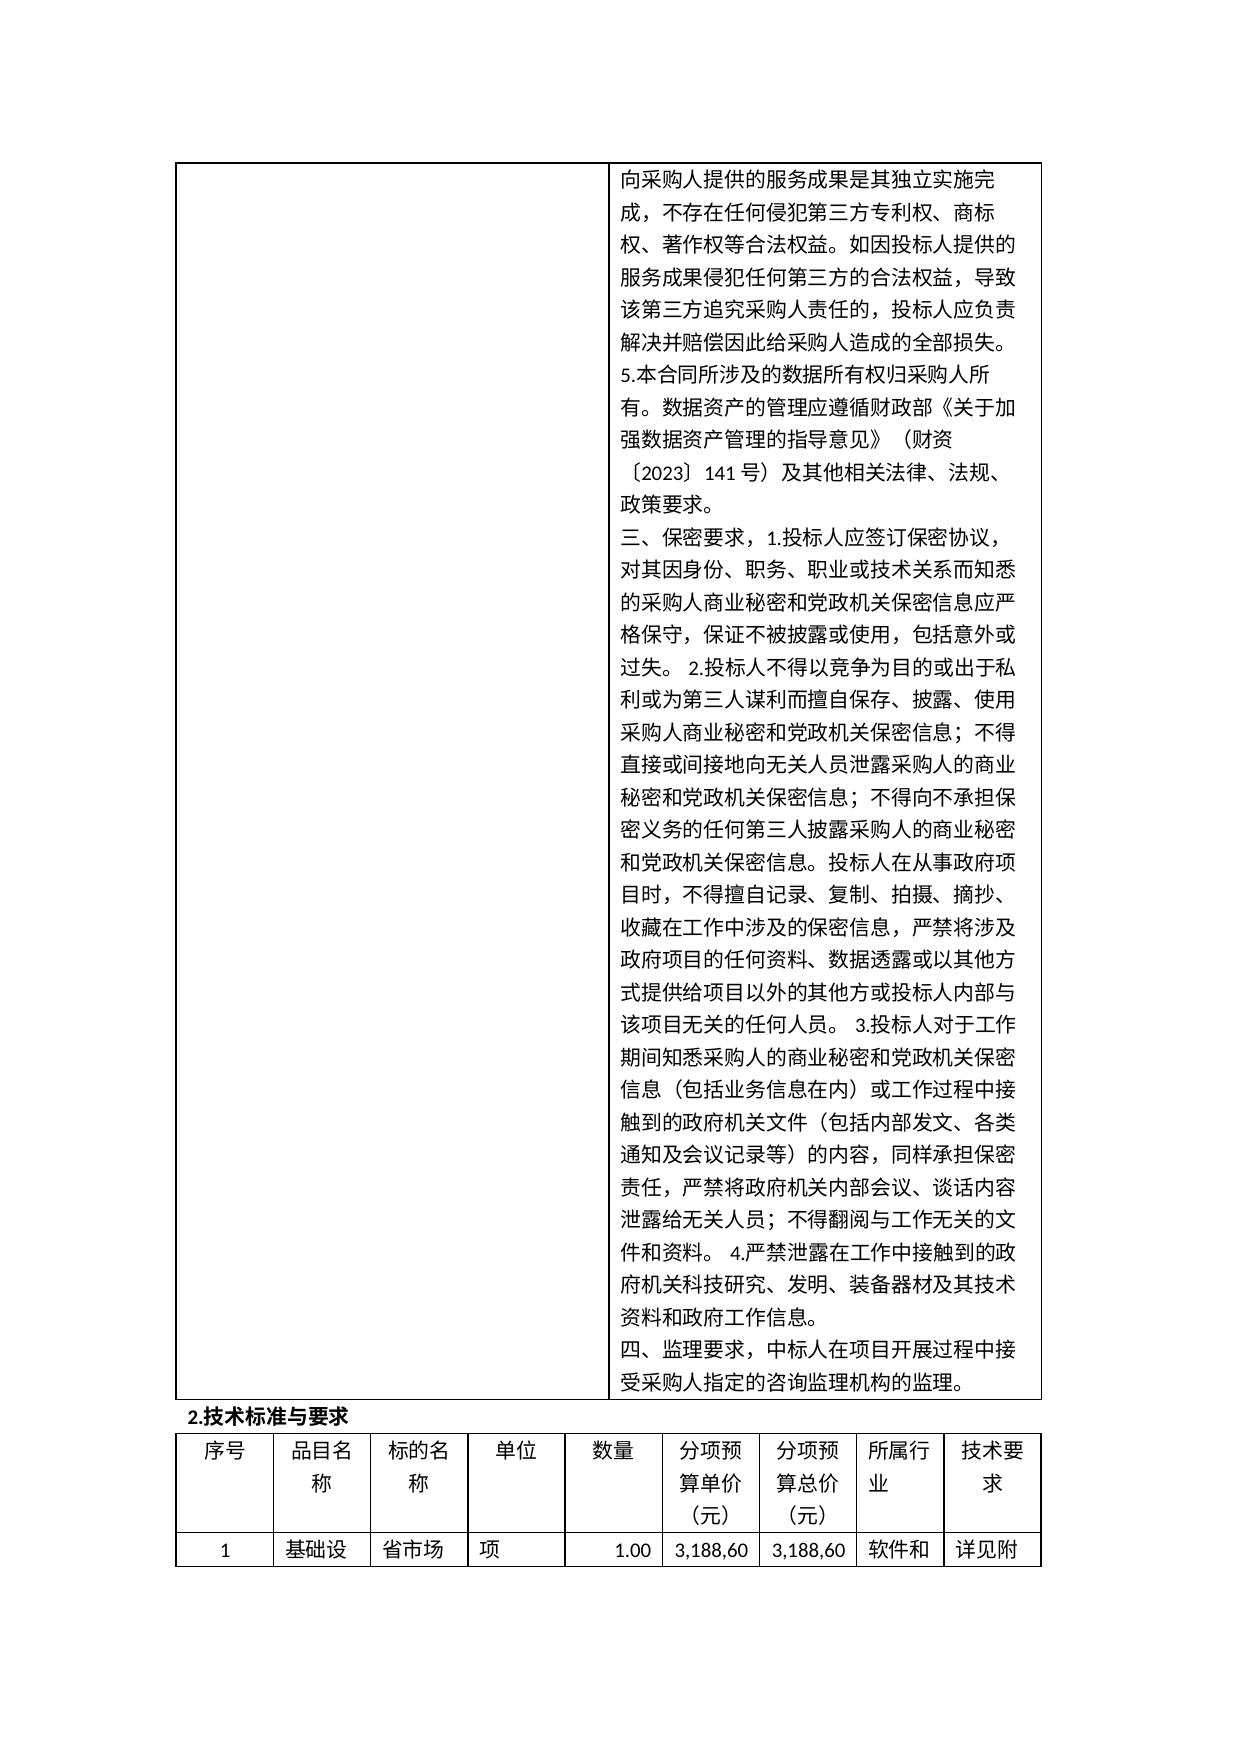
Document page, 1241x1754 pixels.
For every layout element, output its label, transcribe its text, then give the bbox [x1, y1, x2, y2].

table_cell 软件和信息技术服务业 [857, 1533, 943, 1566]
table_cell 项 [469, 1533, 564, 1566]
table_cell 1 [177, 1533, 273, 1566]
table_header 品目名称 [274, 1434, 370, 1532]
table_header 序号 [177, 1434, 273, 1532]
table_header 所属行业 [857, 1434, 943, 1532]
table_cell 1.00 [566, 1533, 662, 1566]
table_header 单位 [469, 1434, 564, 1532]
table_header 标的名称 [371, 1434, 467, 1532]
table_cell 3,188,600.00 [663, 1533, 759, 1566]
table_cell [610, 164, 1041, 1398]
table_header 分项预算单价（元） [663, 1434, 759, 1532]
table_cell 详见附表一 [945, 1533, 1040, 1566]
table_cell 其他 [177, 164, 608, 1398]
text 2.技术标准与要求 [187, 1400, 1053, 1433]
table_cell 基础设施运营服务 [274, 1533, 370, 1566]
table_header 分项预算总价（元） [760, 1434, 856, 1532]
table_cell 3,188,600.00 [760, 1533, 856, 1566]
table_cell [371, 1533, 467, 1566]
table_header 技术要求 [945, 1434, 1040, 1532]
table_header 数量 [566, 1434, 662, 1532]
